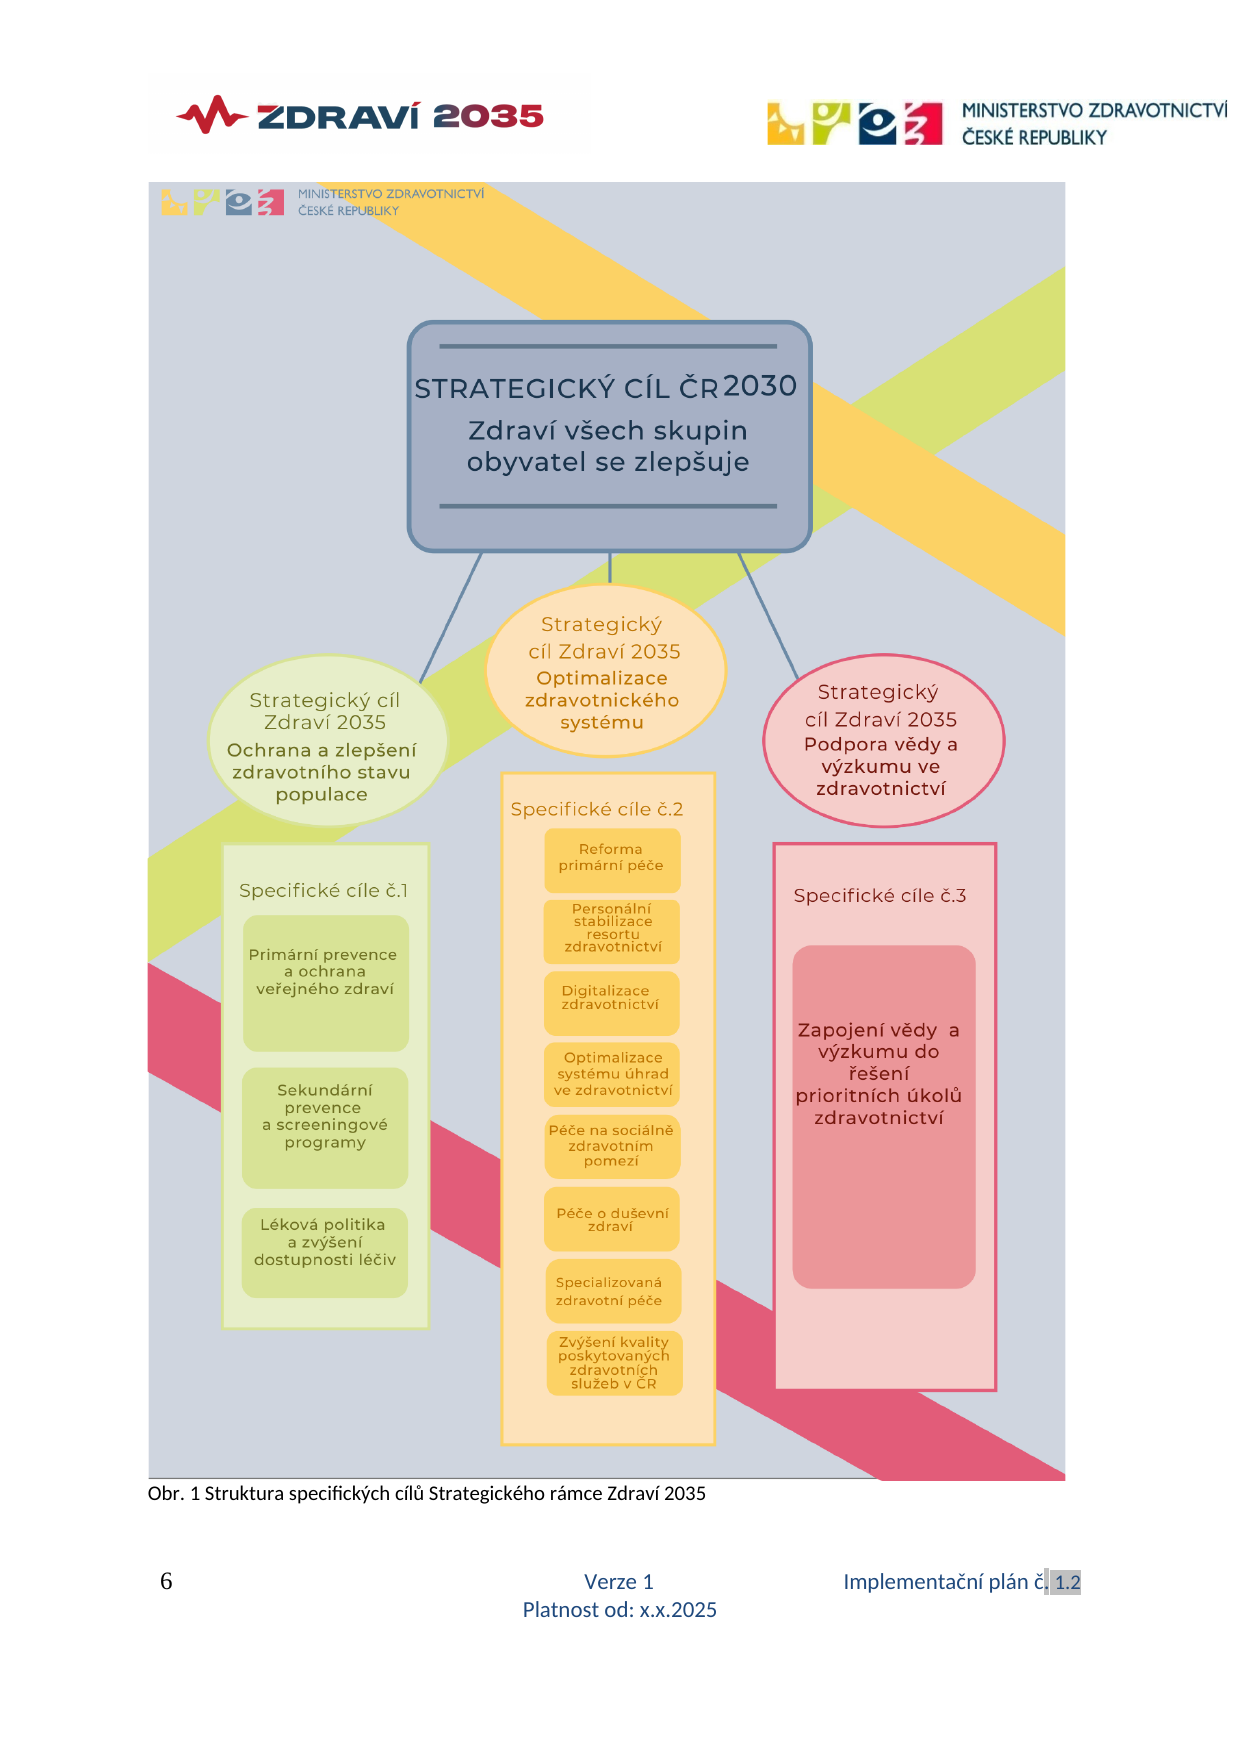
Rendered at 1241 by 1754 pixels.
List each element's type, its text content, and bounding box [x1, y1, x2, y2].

picture [767, 99, 1228, 145]
picture [147, 73, 592, 154]
text Obr. 1 Struktura specifických cílů Strategického rámce Zdraví 2035 [148, 1481, 1093, 1506]
picture [147, 182, 1066, 1481]
